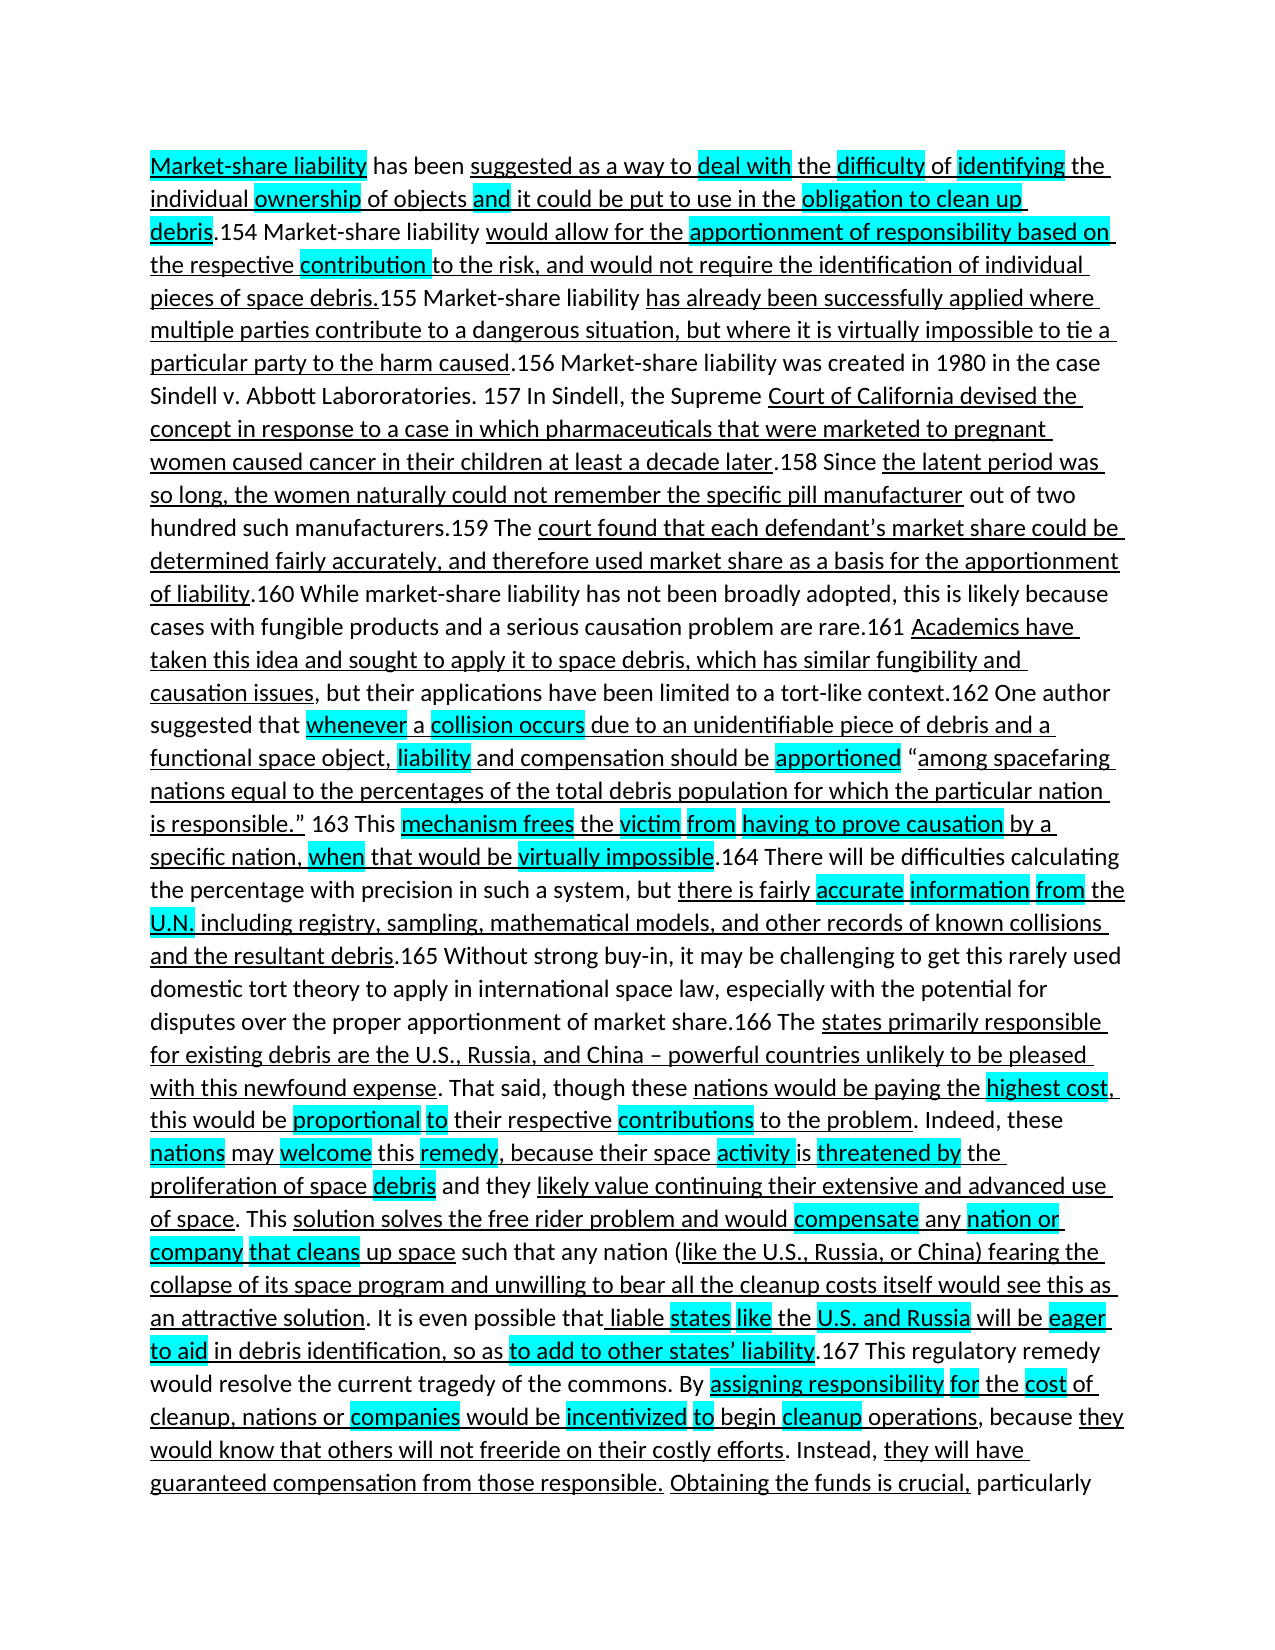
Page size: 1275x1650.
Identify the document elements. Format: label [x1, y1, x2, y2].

text [150, 150, 1125, 1497]
